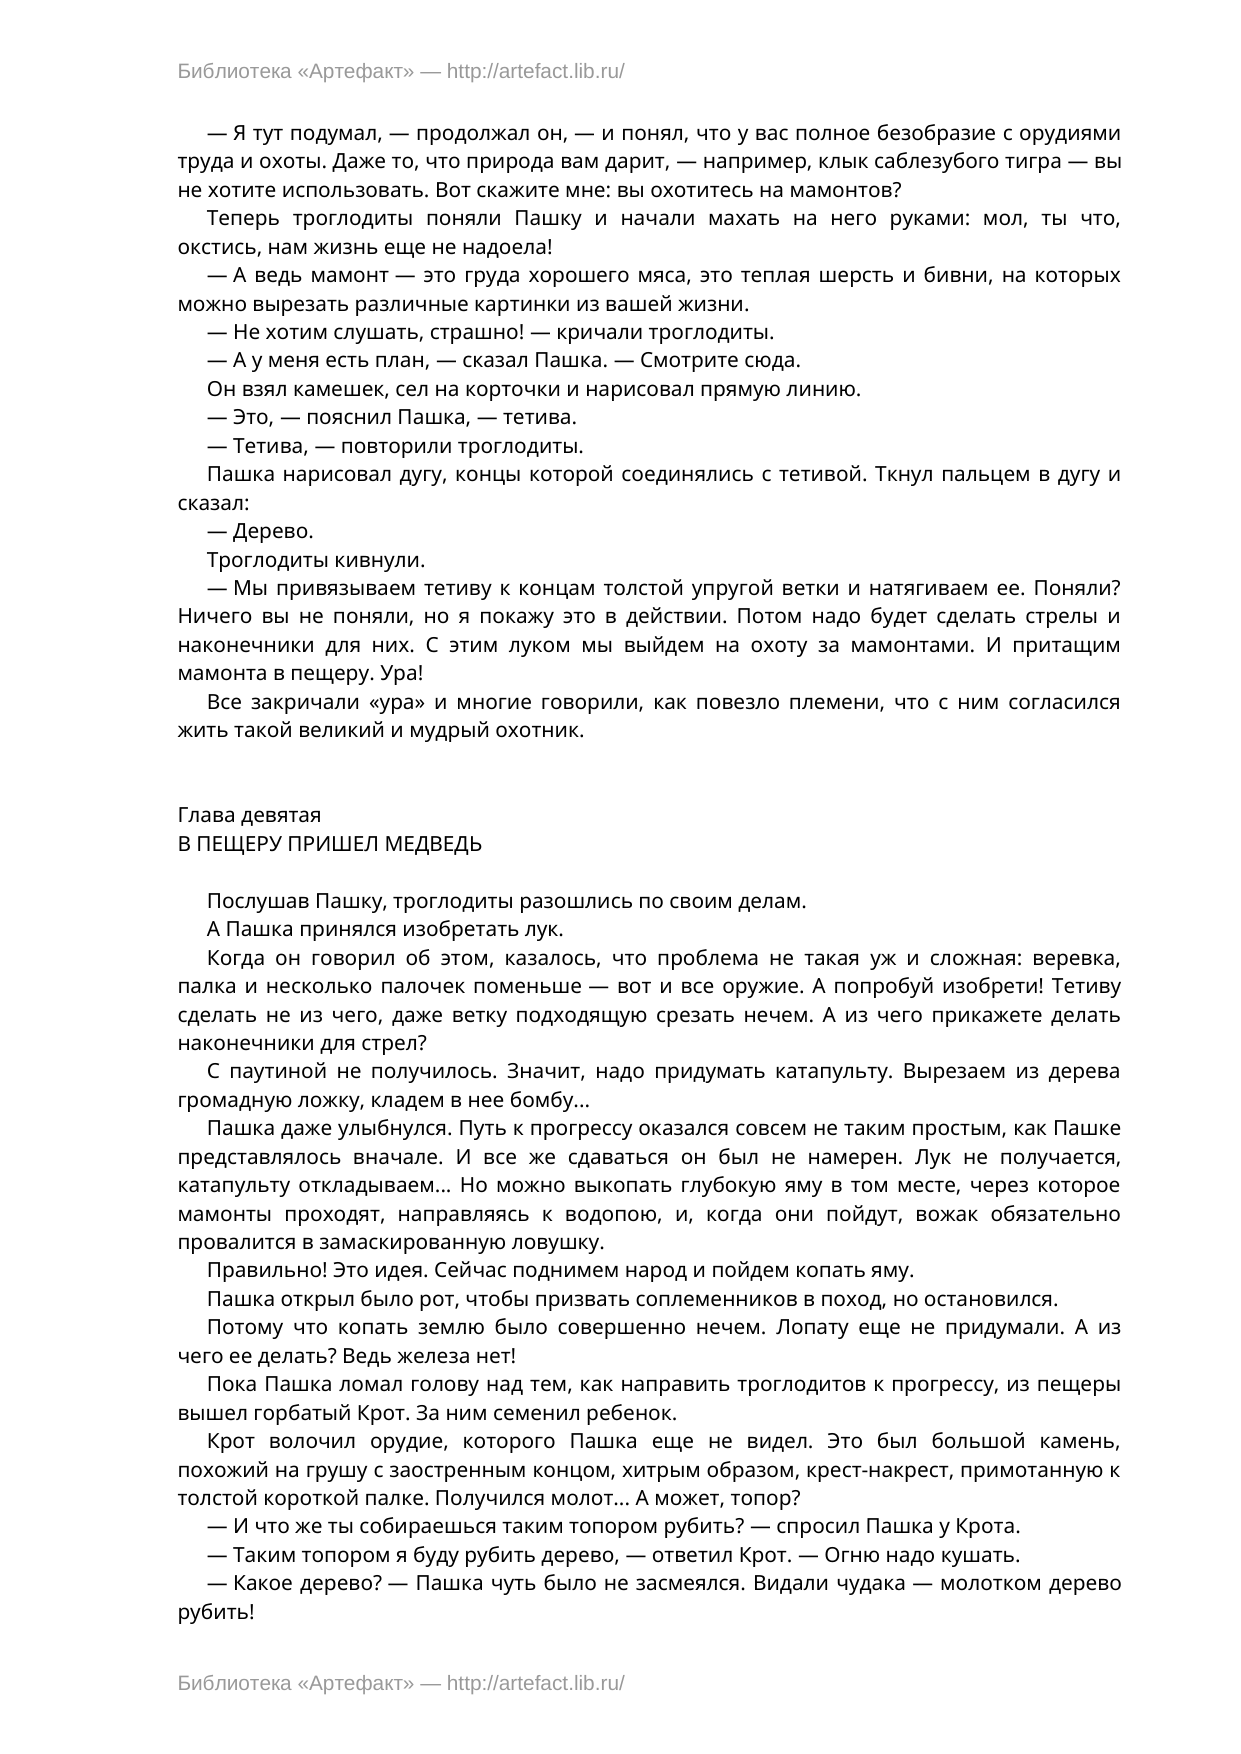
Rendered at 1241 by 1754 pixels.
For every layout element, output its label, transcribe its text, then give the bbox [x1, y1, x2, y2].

text Послушав Пашку, троглодиты разошлись по своим делам. [177, 886, 1122, 914]
text Когда он говорил об этом, казалось, что проблема не такая уж и сложная: веревка, палка и несколько палочек поменьше — вот и все оружие. А попробуй изобрети! Тетиву сделать не из чего, даже ветку подходящую срезать нечем. А из чего прикажете делать наконечники для стрел? [177, 943, 1122, 1057]
subtitle В ПЕЩЕРУ ПРИШЕЛ МЕДВЕДЬ [177, 829, 1122, 857]
text — Я тут подумал, — продолжал он, — и понял, что у вас полное безобразие с орудиями труда и охоты. Даже то, что природа вам дарит, — например, клык саблезубого тигра — вы не хотите использовать. Вот скажите мне: вы охотитесь на мамонтов? [177, 118, 1122, 203]
text Крот волочил орудие, которого Пашка еще не видел. Это был большой камень, похожий на грушу с заостренным концом, хитрым образом, крест-накрест, примотанную к толстой короткой палке. Получился молот... А может, топор? [177, 1426, 1122, 1512]
text — Тетива, — повторили троглодиты. [177, 431, 1122, 459]
text Потому что копать землю было совершенно нечем. Лопату еще не придумали. А из чего ее делать? Ведь железа нет! [177, 1312, 1122, 1369]
text Пашка нарисовал дугу, концы которой соединялись с тетивой. Ткнул пальцем в дугу и сказал: [177, 459, 1122, 516]
text — Не хотим слушать, страшно! — кричали троглодиты. [177, 317, 1122, 346]
text Теперь троглодиты поняли Пашку и начали махать на него руками: мол, ты что, окстись, нам жизнь еще не надоела! [177, 203, 1122, 260]
text — И что же ты собираешься таким топором рубить? — спросил Пашка у Крота. [177, 1512, 1122, 1540]
text Правильно! Это идея. Сейчас поднимем народ и пойдем копать яму. [177, 1256, 1122, 1284]
text С паутиной не получилось. Значит, надо придумать катапульту. Вырезаем из дерева громадную ложку, кладем в нее бомбу... [177, 1057, 1122, 1113]
text Троглодиты кивнули. [177, 545, 1122, 573]
text — Это, — пояснил Пашка, — тетива. [177, 402, 1122, 431]
text Все закричали «ура» и многие говорили, как повезло племени, что с ним согласился жить такой великий и мудрый охотник. [177, 687, 1122, 744]
text — А у меня есть план, — сказал Пашка. — Смотрите сюда. [177, 346, 1122, 374]
text — Таким топором я буду рубить дерево, — ответил Крот. — Огню надо кушать. [177, 1540, 1122, 1568]
text — Мы привязываем тетиву к концам толстой упругой ветки и натягиваем ее. Поняли? Ничего вы не поняли, но я покажу это в действии. Потом надо будет сделать стрелы и наконечники для них. С этим луком мы выйдем на охоту за мамонтами. И притащим мамонта в пещеру. Ура! [177, 573, 1122, 687]
text А Пашка принялся изобретать лук. [177, 914, 1122, 943]
text Пока Пашка ломал голову над тем, как направить троглодитов к прогрессу, из пещеры вышел горбатый Крот. За ним семенил ребенок. [177, 1369, 1122, 1426]
text — А ведь мамонт — это груда хорошего мяса, это теплая шерсть и бивни, на которых можно вырезать различные картинки из вашей жизни. [177, 260, 1122, 317]
text — Дерево. [177, 516, 1122, 545]
text Он взял камешек, сел на корточки и нарисовал прямую линию. [177, 374, 1122, 402]
subtitle Глава девятая [177, 801, 1122, 829]
text — Какое дерево? — Пашка чуть было не засмеялся. Видали чудака — молотком дерево рубить! [177, 1568, 1122, 1625]
text Пашка открыл было рот, чтобы призвать соплеменников в поход, но остановился. [177, 1284, 1122, 1312]
text Пашка даже улыбнулся. Путь к прогрессу оказался совсем не таким простым, как Пашке представлялось вначале. И все же сдаваться он был не намерен. Лук не получается, катапульту откладываем... Но можно выкопать глубокую яму в том месте, через которое мамонты проходят, направляясь к водопою, и, когда они пойдут, вожак обязательно провалится в замаскированную ловушку. [177, 1113, 1122, 1256]
